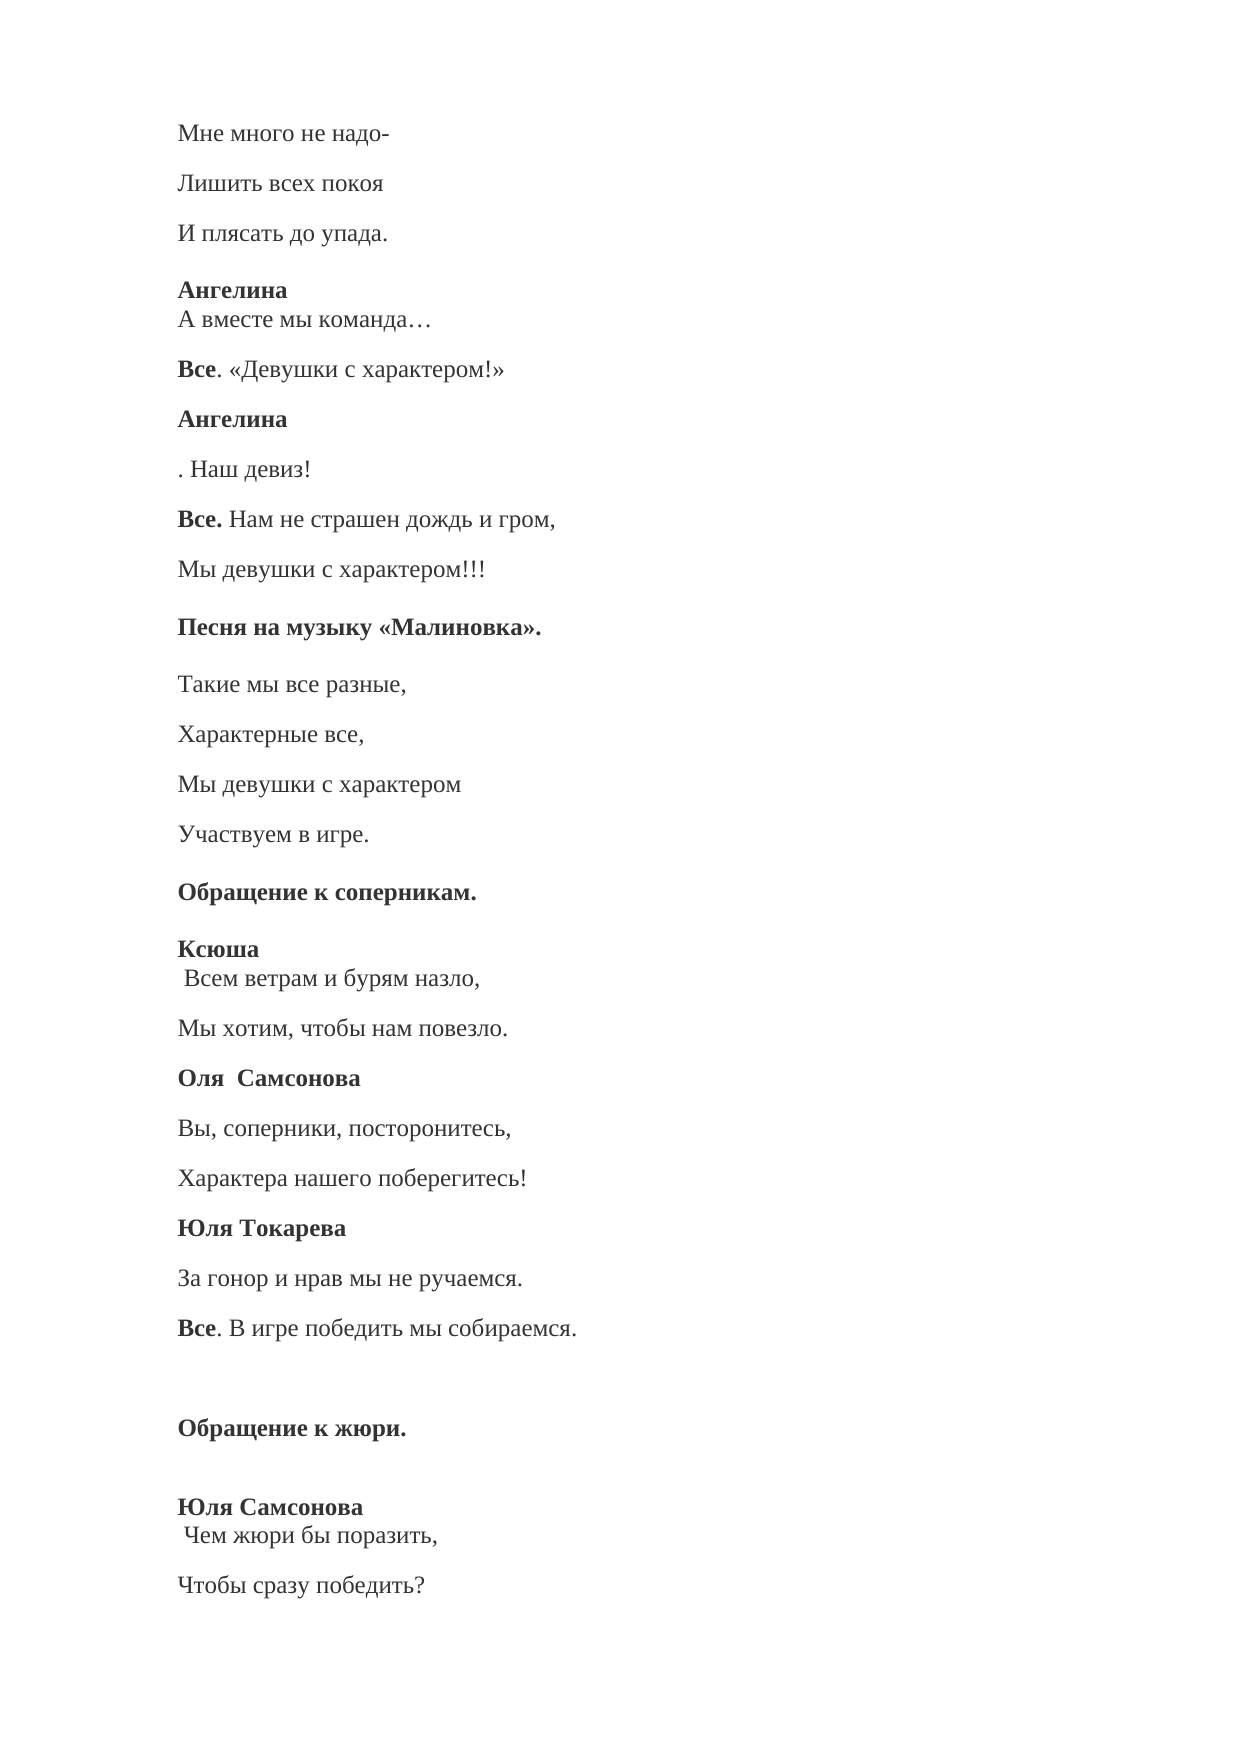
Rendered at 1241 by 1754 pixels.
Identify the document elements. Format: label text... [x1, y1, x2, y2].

text Все. Нам не страшен дождь и гром, [177, 504, 1152, 533]
text Песня на музыку «Малиновка». [177, 583, 1152, 641]
text . Наш девиз! [177, 454, 1152, 483]
text Мы девушки с характером [177, 769, 1152, 798]
text Все. «Девушки с характером!» [177, 354, 1152, 383]
text Мне много не надо- [177, 118, 1152, 147]
text Такие мы все разные, [177, 641, 1152, 698]
text А вместе мы команда… [177, 304, 1152, 333]
text Все. В игре победить мы собираемся. [177, 1313, 1152, 1342]
text Юля Самсонова Чем жюри бы поразить, [177, 1492, 1152, 1549]
text Ксюша [177, 934, 1152, 963]
text Всем ветрам и бурям назло, [177, 963, 1152, 992]
text Чтобы сразу победить? [177, 1571, 1152, 1599]
text Характера нашего поберегитесь! [177, 1163, 1152, 1192]
text Ангелина [177, 404, 1152, 433]
text И плясать до упада. [177, 218, 1152, 247]
text Оля Самсонова [177, 1063, 1152, 1092]
text Юля Токарева [177, 1213, 1152, 1242]
text Обращение к соперникам. [177, 848, 1152, 906]
text Мы хотим, чтобы нам повезло. [177, 1013, 1152, 1042]
text За гонор и нрав мы не ручаемся. [177, 1263, 1152, 1292]
text Участвуем в игре. [177, 819, 1152, 848]
text Ангелина [177, 247, 1152, 304]
text Мы девушки с характером!!! [177, 554, 1152, 583]
text Характерные все, [177, 719, 1152, 748]
text Вы, соперники, посторонитесь, [177, 1113, 1152, 1142]
text Лишить всех покоя [177, 168, 1152, 197]
text Обращение к жюри. [177, 1413, 1152, 1442]
